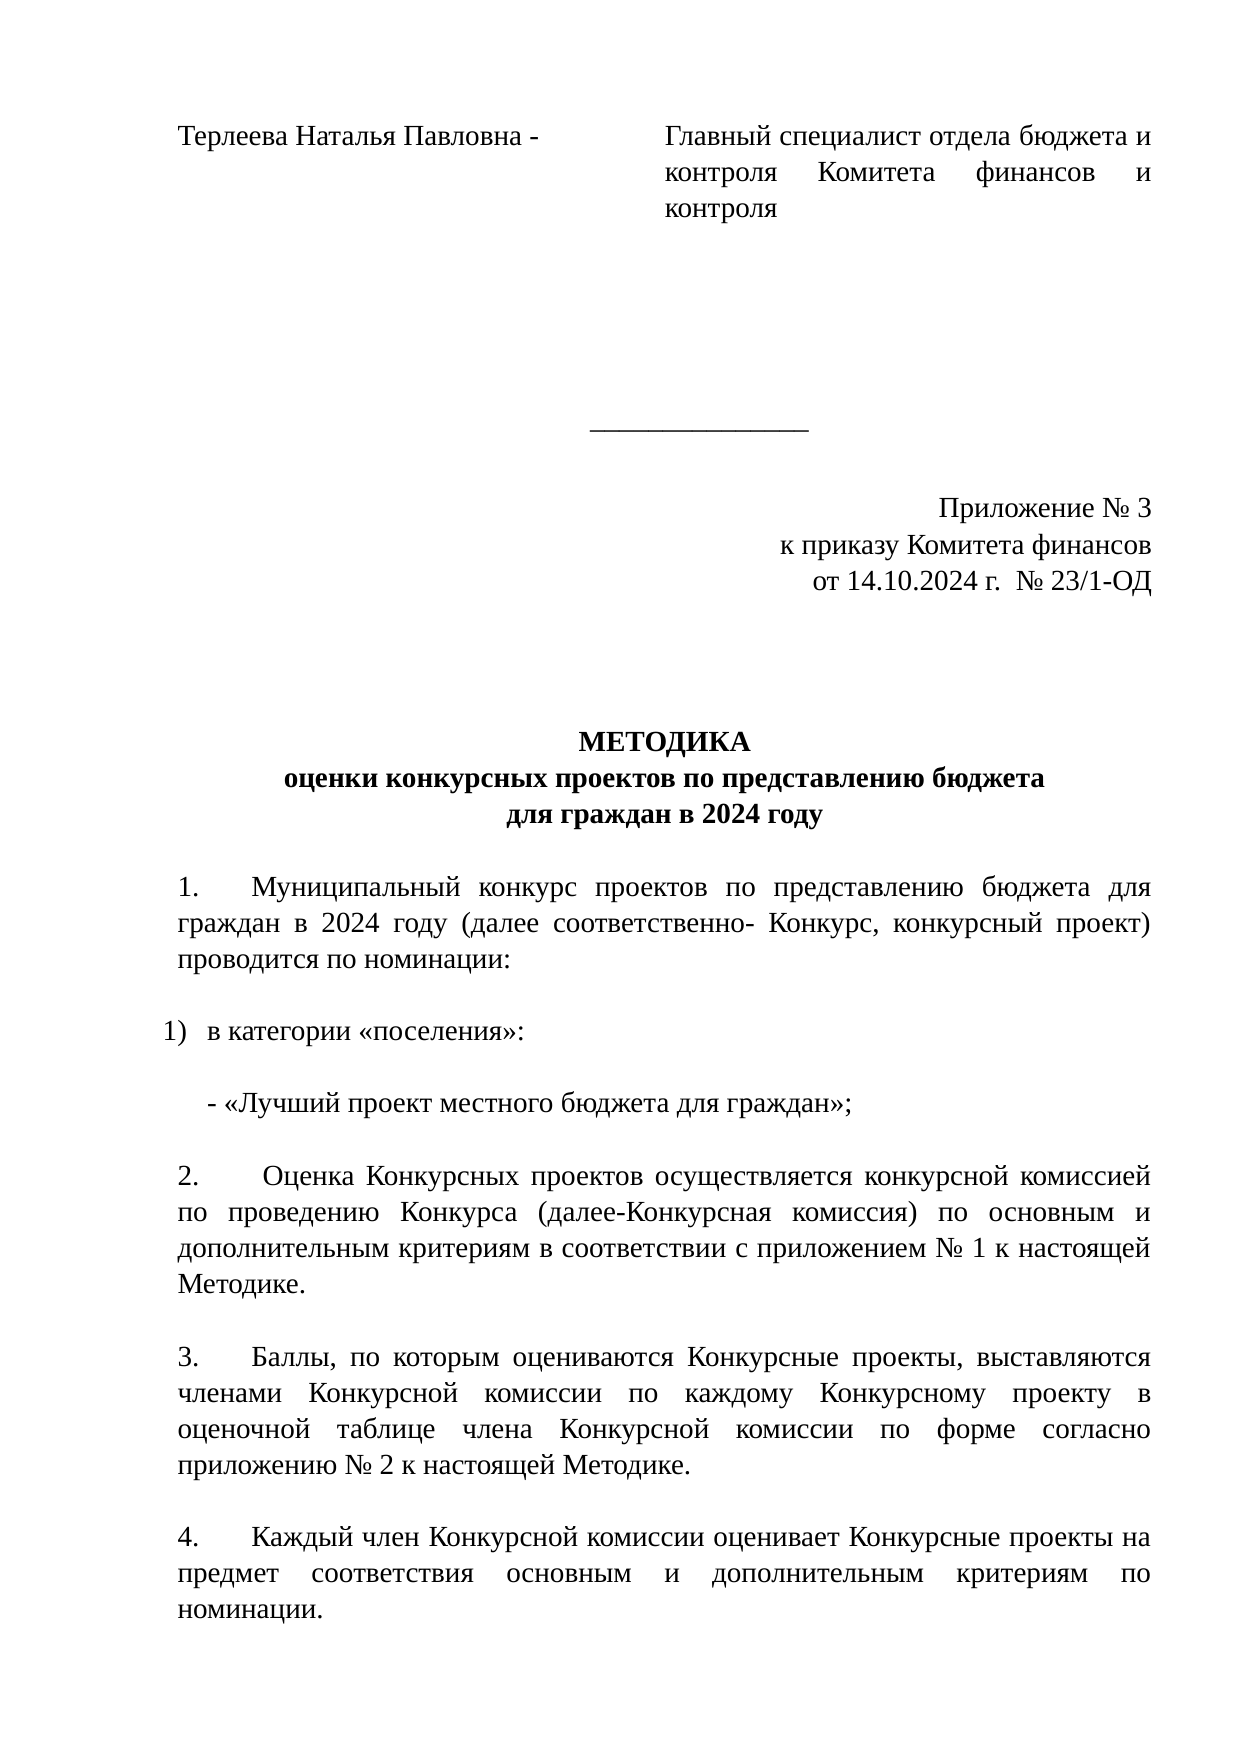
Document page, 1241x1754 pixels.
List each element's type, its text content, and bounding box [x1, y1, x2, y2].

list Оценка Конкурсных проектов осуществляется конкурсной комиссией по проведению Конкурса (далее-Конкурсная комиссия) по основным и дополнительным критериям в соответствии с приложением № 1 к настоящей Методике. [177, 1158, 1152, 1300]
text Терлеева Наталья Павловна - Главный специалист отдела бюджета и контроля Комитета финансов и контроля [177, 118, 1152, 224]
text _______________ [177, 402, 1152, 435]
list - «Лучший проект местного бюджета для граждан»; [207, 1086, 1152, 1119]
text для граждан в 2024 году [177, 796, 1152, 830]
text к приказу Комитета финансов [177, 527, 1152, 560]
text оценки конкурсных проектов по представлению бюджета [177, 760, 1152, 794]
text Приложение № 3 [177, 491, 1152, 524]
text МЕТОДИКА [177, 724, 1152, 758]
list Баллы, по которым оцениваются Конкурсные проекты, выставляются членами Конкурсной комиссии по каждому Конкурсному проекту в оценочной таблице члена Конкурсной комиссии по форме согласно приложению № 2 к настоящей Методике. [177, 1339, 1152, 1481]
list в категории «поселения»: [162, 1013, 1152, 1047]
text от 14.10.2024 г. № 23/1-ОД [177, 563, 1152, 596]
list Муниципальный конкурс проектов по представлению бюджета для граждан в 2024 году (далее соответственно- Конкурс, конкурсный проект) проводится по номинации: [177, 869, 1152, 974]
list Каждый член Конкурсной комиссии оценивает Конкурсные проекты на предмет соответствия основным и дополнительным критериям по номинации. [177, 1519, 1152, 1625]
